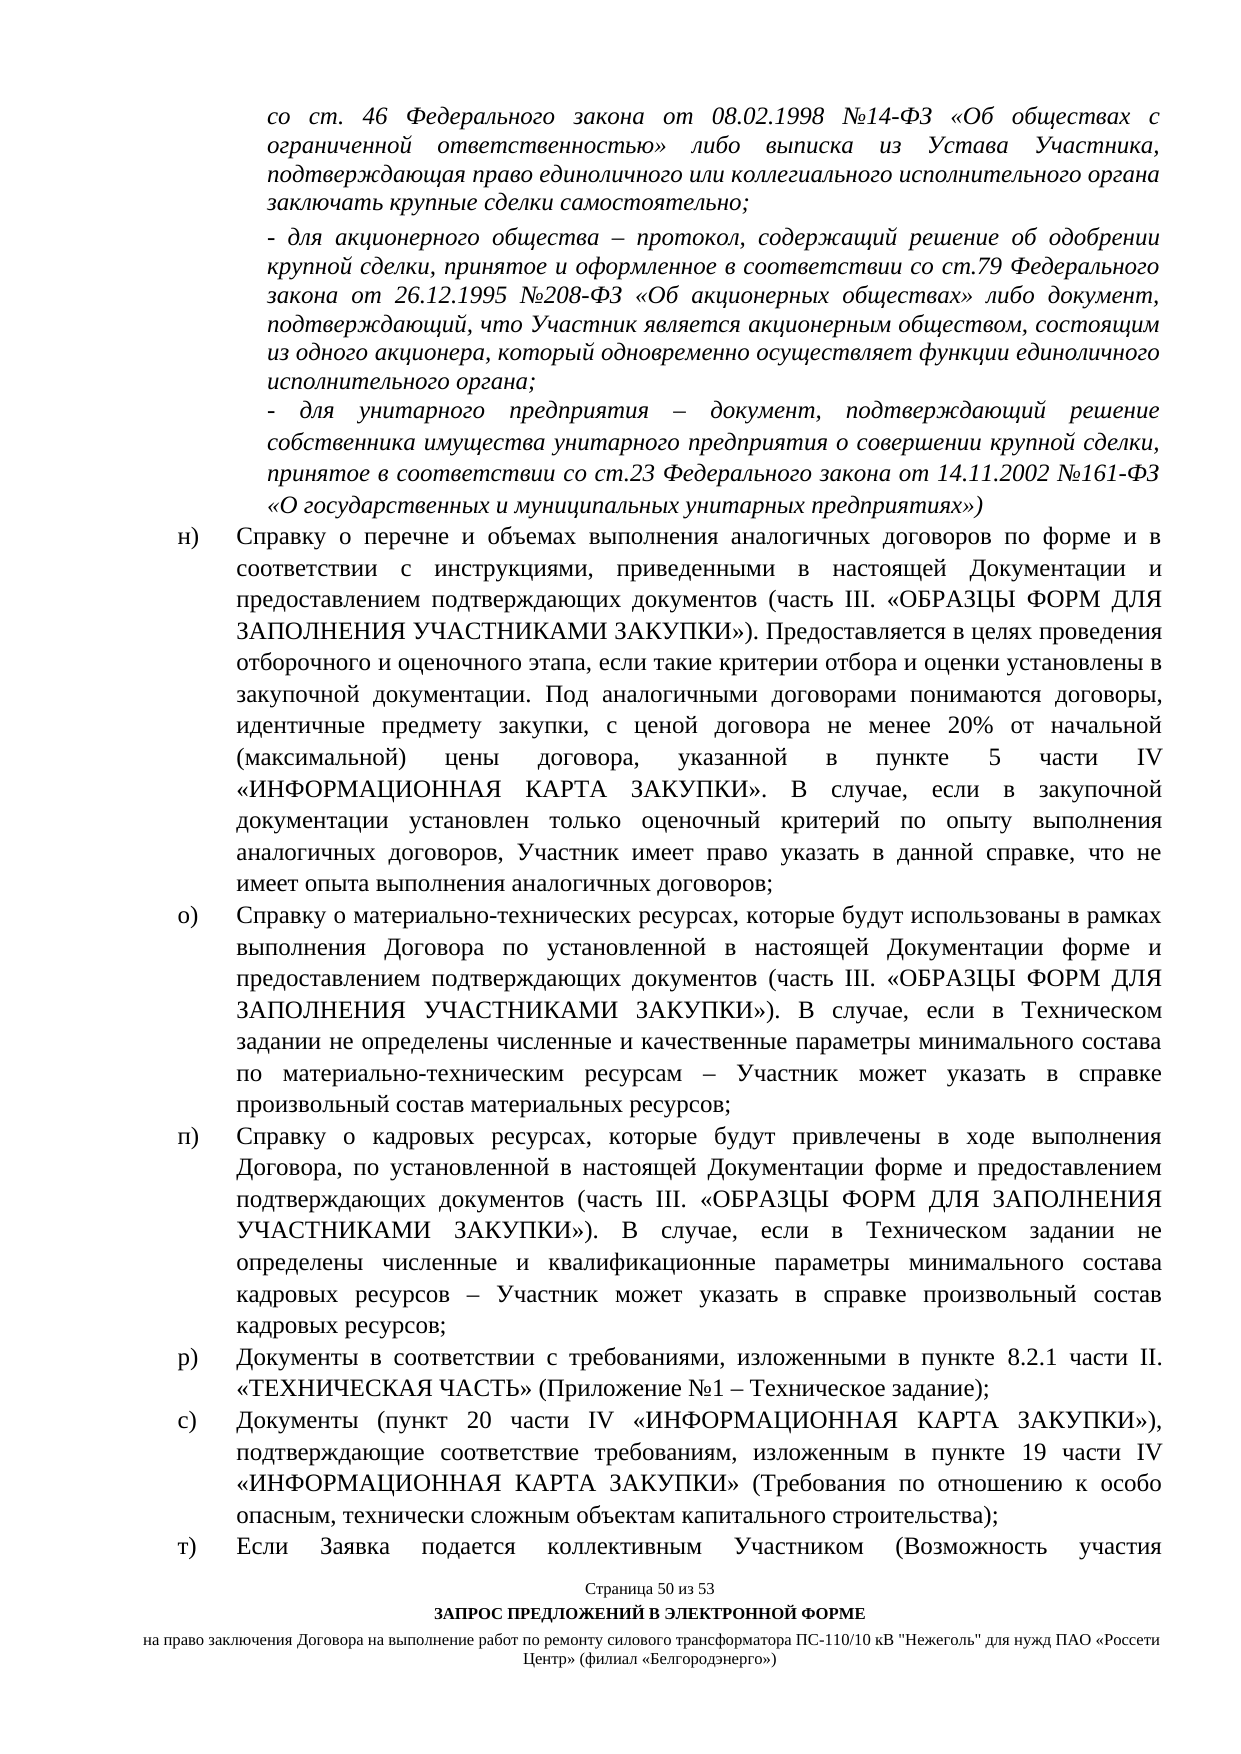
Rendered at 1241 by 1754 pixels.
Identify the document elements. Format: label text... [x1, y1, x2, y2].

list Справку о кадровых ресурсах, которые будут привлечены в ходе выполнения Договора, по установленной в настоящей Документации форме и предоставлением подтверждающих документов (часть III. «ОБРАЗЦЫ ФОРМ ДЛЯ ЗАПОЛНЕНИЯ УЧАСТНИКАМИ ЗАКУПКИ»). В случае, если в Техническом задании не определены численные и квалификационные параметры минимального состава кадровых ресурсов – Участник может указать в справке произвольный состав кадровых ресурсов; [177, 1121, 1163, 1339]
list - для акционерного общества – протокол, содержащий решение об одобрении крупной сделки, принятое и оформленное в соответствии со ст.79 Федерального закона от 26.12.1995 №208-ФЗ «Об акционерных обществах» либо документ, подтверждающий, что Участник является акционерным обществом, состоящим из одного акционера, который одновременно осуществляет функции единоличного исполнительного органа; [267, 222, 1163, 395]
list Справку о материально-технических ресурсах, которые будут использованы в рамках выполнения Договора по установленной в настоящей Документации форме и предоставлением подтверждающих документов (часть III. «ОБРАЗЦЫ ФОРМ ДЛЯ ЗАПОЛНЕНИЯ УЧАСТНИКАМИ ЗАКУПКИ»). В случае, если в Техническом задании не определены численные и качественные параметры минимального состава по материально-техническим ресурсам – Участник может указать в справке произвольный состав материальных ресурсов; [177, 900, 1163, 1118]
list - для унитарного предприятия – документ, подтверждающий решение собственника имущества унитарного предприятия о совершении крупной сделки, принятое в соответствии со ст.23 Федерального закона от 14.11.2002 №161-ФЗ «О государственных и муниципальных унитарных предприятиях») [267, 395, 1163, 518]
list Документы в соответствии с требованиями, изложенными в пункте 8.2.1 части II. «ТЕХНИЧЕСКАЯ ЧАСТЬ» (Приложение №1 – Техническое задание); [177, 1342, 1163, 1402]
list Документы (пункт 20 части IV «ИНФОРМАЦИОННАЯ КАРТА ЗАКУПКИ»), подтверждающие соответствие требованиям, изложенным в пункте 19 части IV «ИНФОРМАЦИОННАЯ КАРТА ЗАКУПКИ» (Требования по отношению к особо опасным, технически сложным объектам капитального строительства); [177, 1405, 1163, 1528]
list Справку о перечне и объемах выполнения аналогичных договоров по форме и в соответствии с инструкциями, приведенными в настоящей Документации и предоставлением подтверждающих документов (часть III. «ОБРАЗЦЫ ФОРМ ДЛЯ ЗАПОЛНЕНИЯ УЧАСТНИКАМИ ЗАКУПКИ»). Предоставляется в целях проведения отборочного и оценочного этапа, если такие критерии отбора и оценки установлены в закупочной документации. Под аналогичными договорами понимаются договоры, идентичные предмету закупки, с ценой договора не менее 20% от начальной (максимальной) цены договора, указанной в пункте 5 части IV «ИНФОРМАЦИОННАЯ КАРТА ЗАКУПКИ». В случае, если в закупочной документации установлен только оценочный критерий по опыту выполнения аналогичных договоров, Участник имеет право указать в данной справке, что не имеет опыта выполнения аналогичных договоров; [177, 521, 1163, 897]
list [177, 1531, 1163, 1560]
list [267, 101, 1163, 216]
